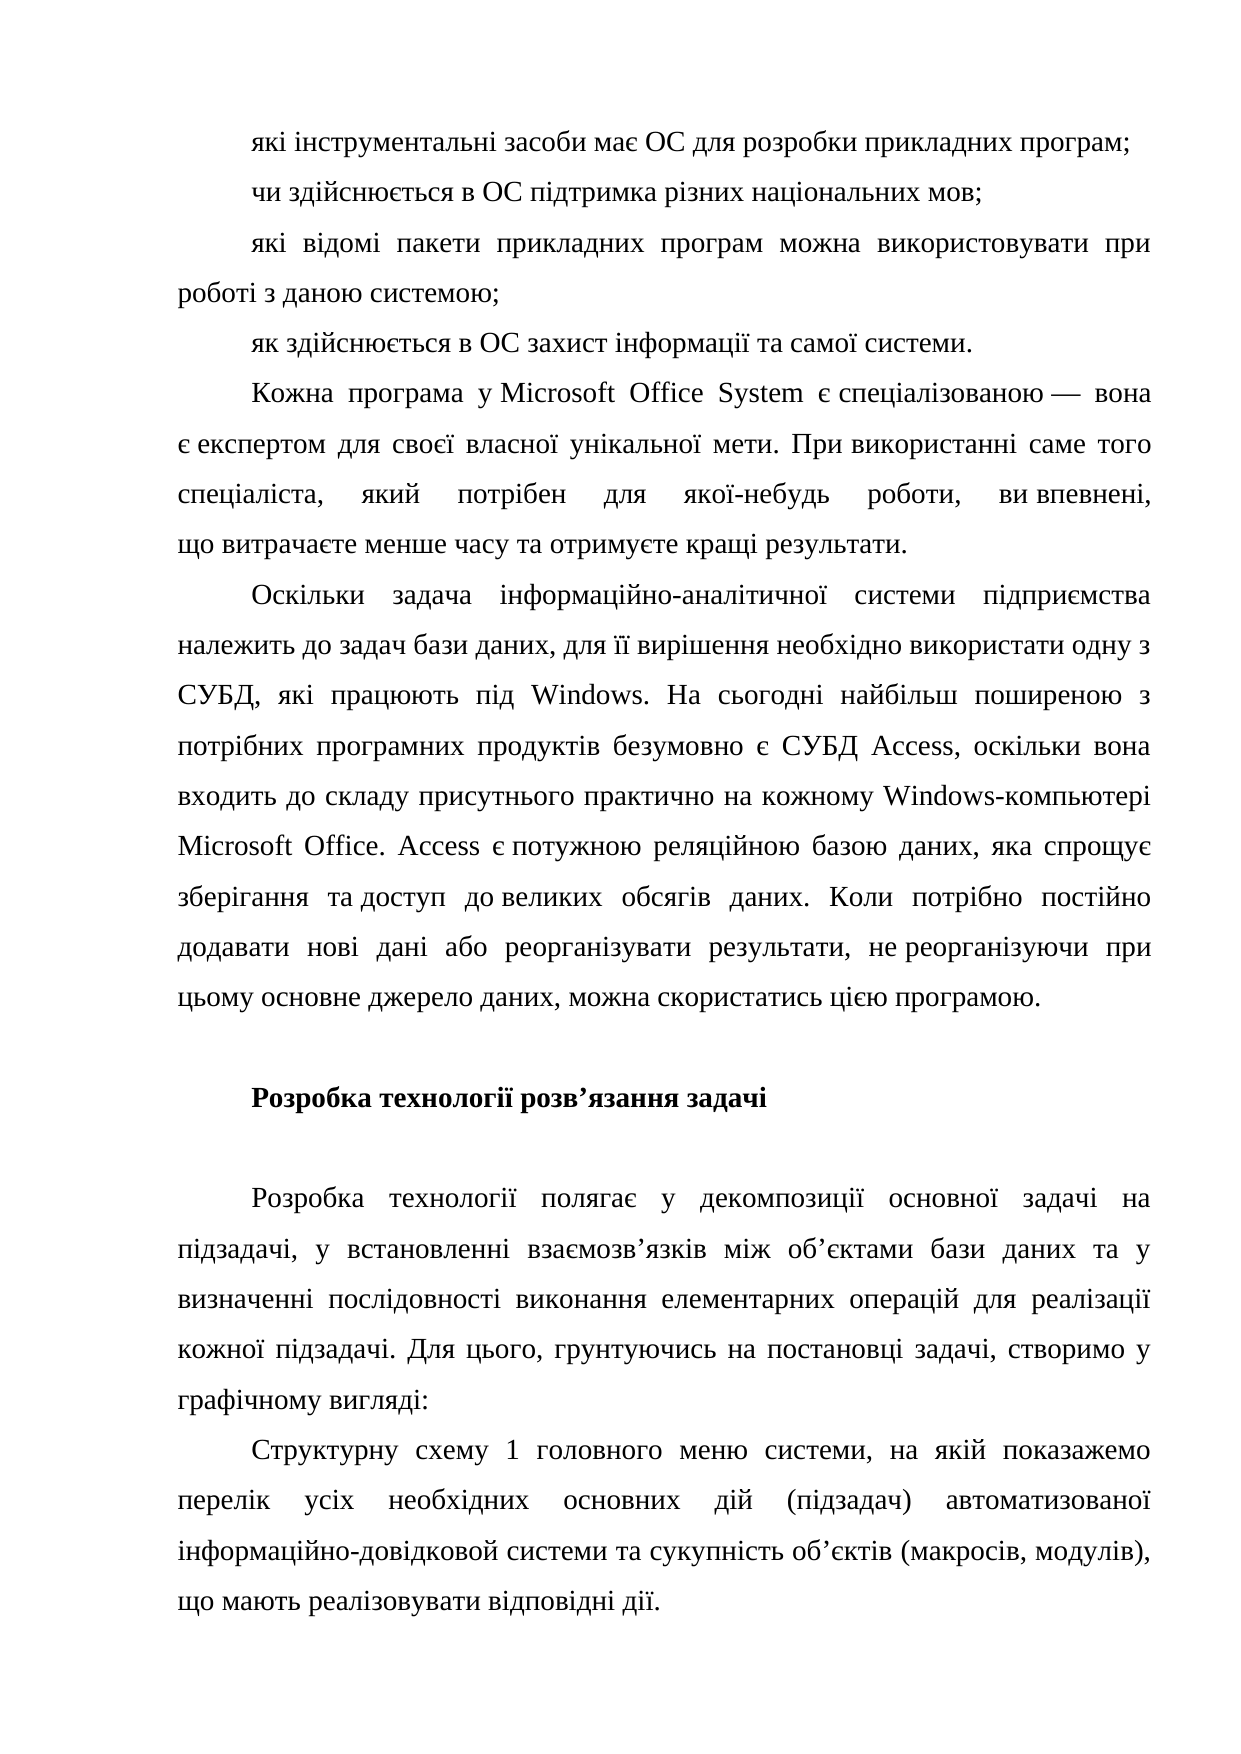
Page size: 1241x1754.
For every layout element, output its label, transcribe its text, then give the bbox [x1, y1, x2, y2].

text чи здiйснюється в ОС пiдтримка рiзних нацiональних мов; [177, 174, 1152, 208]
text Розробка технології розв’язання задачі [177, 1080, 1152, 1113]
text Структурну схему 1 головного меню системи, на якій показажемо перелік усіх необхідних основних дій (підзадач) автоматизованої інформаційно-довідковой системи та сукупність об’єктів (макросів, модулів), що мають реалізовувати вiдповiдні дії. [177, 1432, 1152, 1617]
text як здiйснюється в ОС захист iнформацiї та самої системи. [177, 325, 1152, 359]
text Оскiльки задача інформаційно-аналітичної системи підприємства належить до задач бази даних, для її вирiшення необхiдно використати одну з СУБД, якi працюють пiд Windows. На сьогоднi найбiльш поширеною з потрiбних програмних продуктiв безумовно є СУБД Access, оскiльки вона входить до складу присутнього практично на кожному Windows-компьютерi Microsoft Office. Access є потужною реляційною базою даних, яка спрощує зберігання та доступ до великих обсягів даних. Коли потрібно постійно додавати нові дані або реорганізувати результати, не реорганізуючи при цьому основне джерело даних, можна скористатись цією програмою. [177, 577, 1152, 1013]
text Розробка технології полягає у декомпозиції основної задачі на підзадачі, у встановленні взаємозв’язків між об’єктами бази даних та у визначенні послідовності виконання елементарних операцій для реалізації кожної підзадачі. Для цього, грунтуючись на постановцi задачi, створимо у графічному вигляді: [177, 1181, 1152, 1415]
text якi iнструментальнi засоби має ОС для розробки прикладних програм; [177, 124, 1152, 158]
text якi вiдомi пакети прикладних програм можна використовувати при роботi з даною системою; [177, 225, 1152, 308]
text Кожна програма у Microsoft Office System є спеціалізованою — вона є експертом для своєї власної унікальної мети. При використанні саме того спеціаліста, який потрібен для якої-небудь роботи, ви впевнені, що витрачаєте менше часу та отримуєте кращі результати. [177, 376, 1152, 560]
